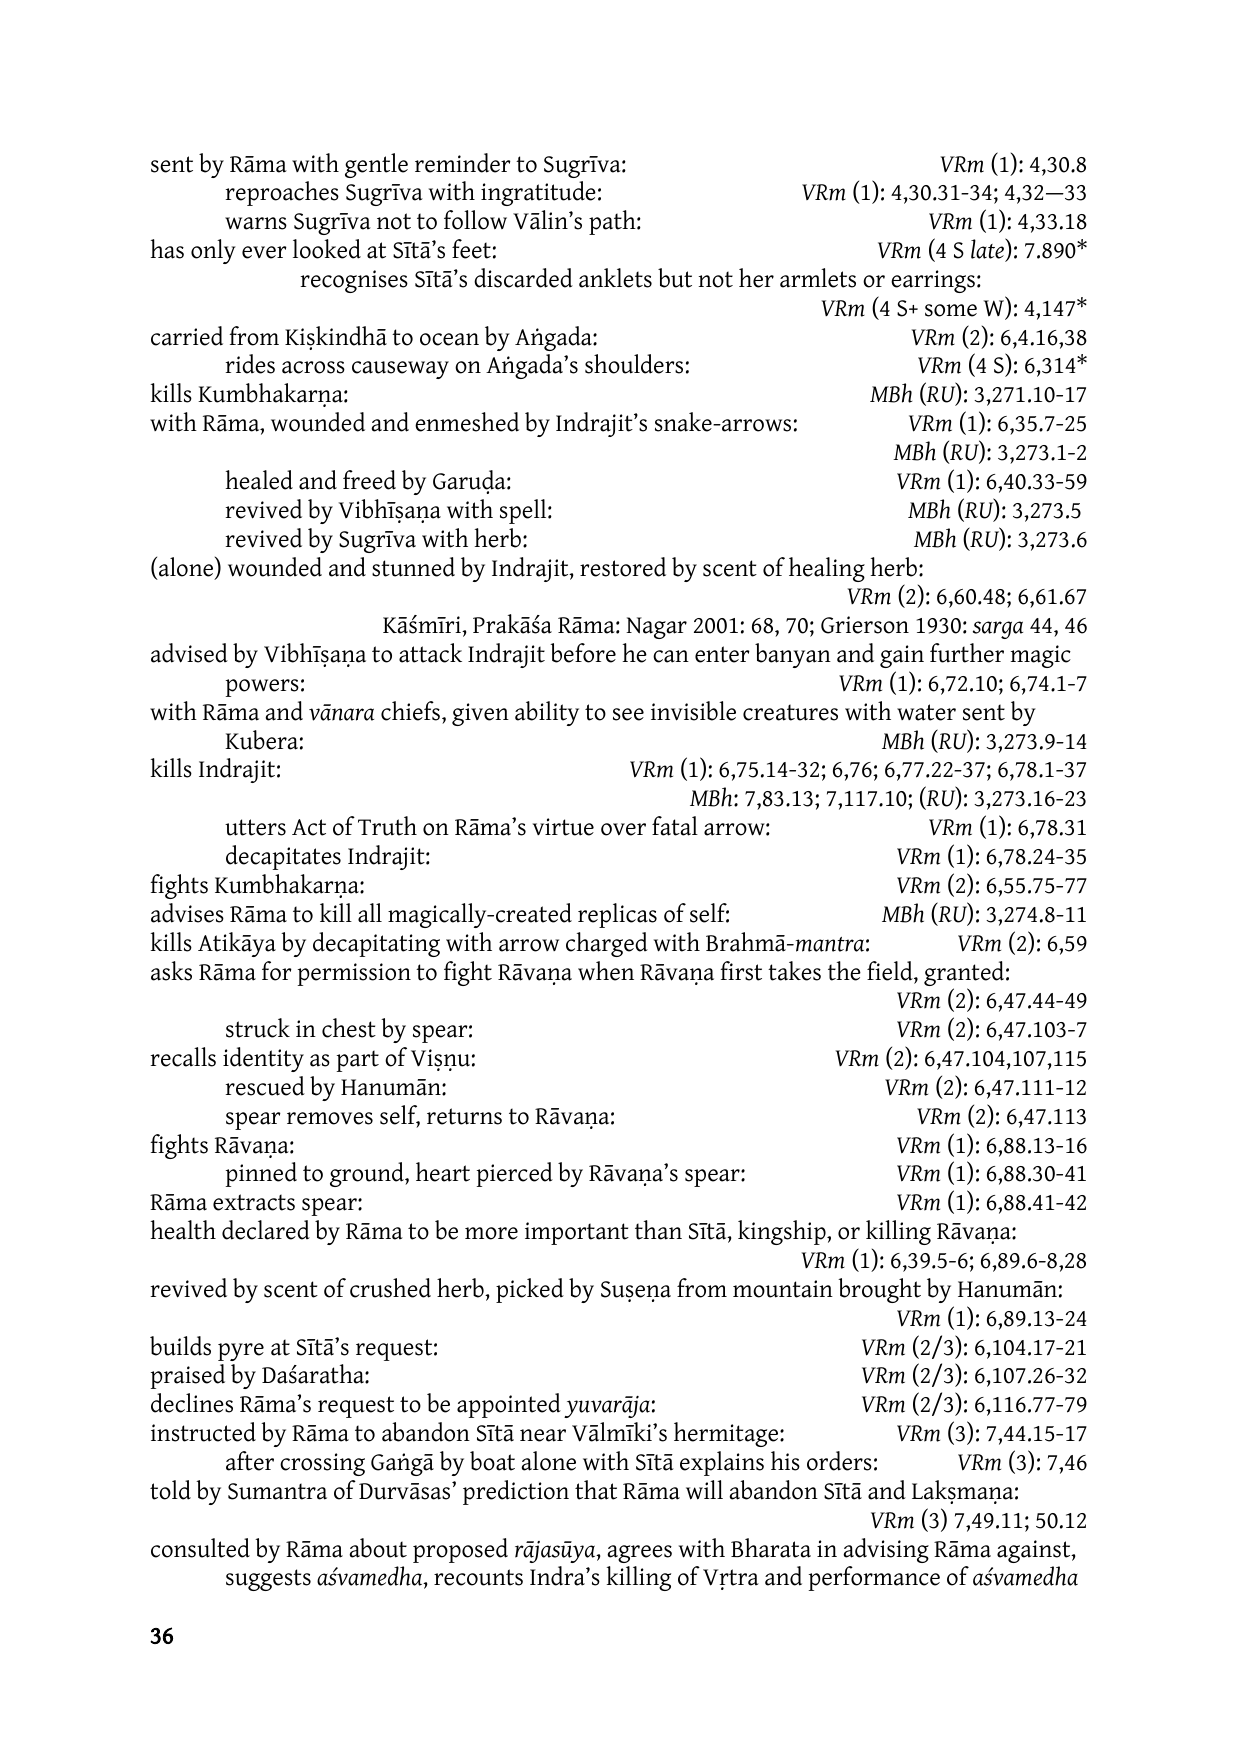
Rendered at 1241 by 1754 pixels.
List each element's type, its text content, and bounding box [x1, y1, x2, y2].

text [150, 1535, 1090, 1593]
text carried from Kiṣkindhā to ocean by Aṅgada: VRm (2): 6,4.16,38 [150, 323, 1090, 352]
text praised by Daśaratha: VRm (2/3): 6,107.26-32 [150, 1362, 1090, 1391]
text revived by Sugrīva with herb: MBh (RU): 3,273.6 [150, 525, 1090, 554]
text kills Kumbhakarṇa: MBh (RU): 3,271.10-17 [150, 381, 1090, 410]
text health declared by Rāma to be more important than Sītā, kingship, or killing Rāvaṇa: VRm (1): 6,39.5-6; 6,89.6-8,28 [150, 1218, 1090, 1275]
text advised by Vibhīṣaṇa to attack Indrajit before he can enter banyan and gain further magic powers: VRm (1): 6,72.10; 6,74.1-7 [150, 641, 1090, 698]
text with Rāma, wounded and enmeshed by Indrajit’s snake-arrows: VRm (1): 6,35.7-25 [150, 410, 1090, 438]
text sent by Rāma with gentle reminder to Sugrīva: VRm (1): 4,30.8 [150, 150, 1090, 179]
text (alone) wounded and stunned by Indrajit, restored by scent of healing herb: VRm (2): 6,60.48; 6,61.67 Kāśmīri, Prakāśa Rāma: Nagar 2001: 68, 70; Grierson 1930: sarga 44, 46 [150, 554, 1090, 641]
text rides across causeway on Aṅgada’s shoulders: VRm (4 S): 6,314* [150, 352, 1090, 381]
text revived by Vibhīṣaṇa with spell: MBh (RU): 3,273.5 [150, 496, 1090, 525]
text advises Rāma to kill all magically-created replicas of self: MBh (RU): 3,274.8-11 [150, 900, 1090, 929]
text warns Sugrīva not to follow Vālin’s path: VRm (1): 4,33.18 [150, 208, 1090, 237]
text declines Rāma’s request to be appointed yuvarāja: VRm (2/3): 6,116.77-79 [150, 1391, 1090, 1419]
text after crossing Gaṅgā by boat alone with Sītā explains his orders: VRm (3): 7,46 [150, 1448, 1090, 1477]
text healed and freed by Garuḍa: VRm (1): 6,40.33-59 [150, 467, 1090, 496]
text struck in chest by spear: VRm (2): 6,47.103-7 [150, 1016, 1090, 1044]
text pinned to ground, heart pierced by Rāvaṇa’s spear: VRm (1): 6,88.30-41 [150, 1160, 1090, 1189]
text rescued by Hanumān: VRm (2): 6,47.111-12 [150, 1073, 1090, 1102]
text with Rāma and vānara chiefs, given ability to see invisible creatures with water sent by Kubera: MBh (RU): 3,273.9-14 [150, 698, 1090, 756]
text instructed by Rāma to abandon Sītā near Vālmīki’s hermitage: VRm (3): 7,44.15-17 [150, 1419, 1090, 1448]
text kills Atikāya by decapitating with arrow charged with Brahmā-mantra: VRm (2): 6,59 [150, 929, 1090, 958]
text decapitates Indrajit: VRm (1): 6,78.24-35 [150, 842, 1090, 871]
text MBh (RU): 3,273.1-2 [150, 438, 1090, 467]
text asks Rāma for permission to fight Rāvaṇa when Rāvaṇa first takes the field, granted: VRm (2): 6,47.44-49 [150, 958, 1090, 1016]
text builds pyre at Sītā’s request: VRm (2/3): 6,104.17-21 [150, 1333, 1090, 1362]
text fights Rāvaṇa: VRm (1): 6,88.13-16 [150, 1131, 1090, 1160]
text utters Act of Truth on Rāma’s virtue over fatal arrow: VRm (1): 6,78.31 [150, 814, 1090, 842]
text told by Sumantra of Durvāsas’ prediction that Rāma will abandon Sītā and Lakṣmaṇa: VRm (3) 7,49.11; 50.12 [150, 1477, 1090, 1535]
text reproaches Sugrīva with ingratitude: VRm (1): 4,30.31-34; 4,32—33 [150, 179, 1090, 208]
text MBh: 7,83.13; 7,117.10; (RU): 3,273.16-23 [150, 785, 1090, 814]
text has only ever looked at Sītā’s feet: VRm (4 S late): 7.890* recognises Sītā’s discarded anklets but not her armlets or earrings: VRm (4 S+ some W): 4,147* [150, 237, 1090, 323]
text revived by scent of crushed herb, picked by Suṣeṇa from mountain brought by Hanumān: VRm (1): 6,89.13-24 [150, 1275, 1090, 1333]
text recalls identity as part of Viṣṇu: VRm (2): 6,47.104,107,115 [150, 1044, 1090, 1073]
text spear removes self, returns to Rāvaṇa: VRm (2): 6,47.113 [150, 1102, 1090, 1131]
text kills Indrajit: VRm (1): 6,75.14-32; 6,76; 6,77.22-37; 6,78.1-37 [150, 756, 1090, 785]
text Rāma extracts spear: VRm (1): 6,88.41-42 [150, 1189, 1090, 1218]
text fights Kumbhakarṇa: VRm (2): 6,55.75-77 [150, 871, 1090, 900]
